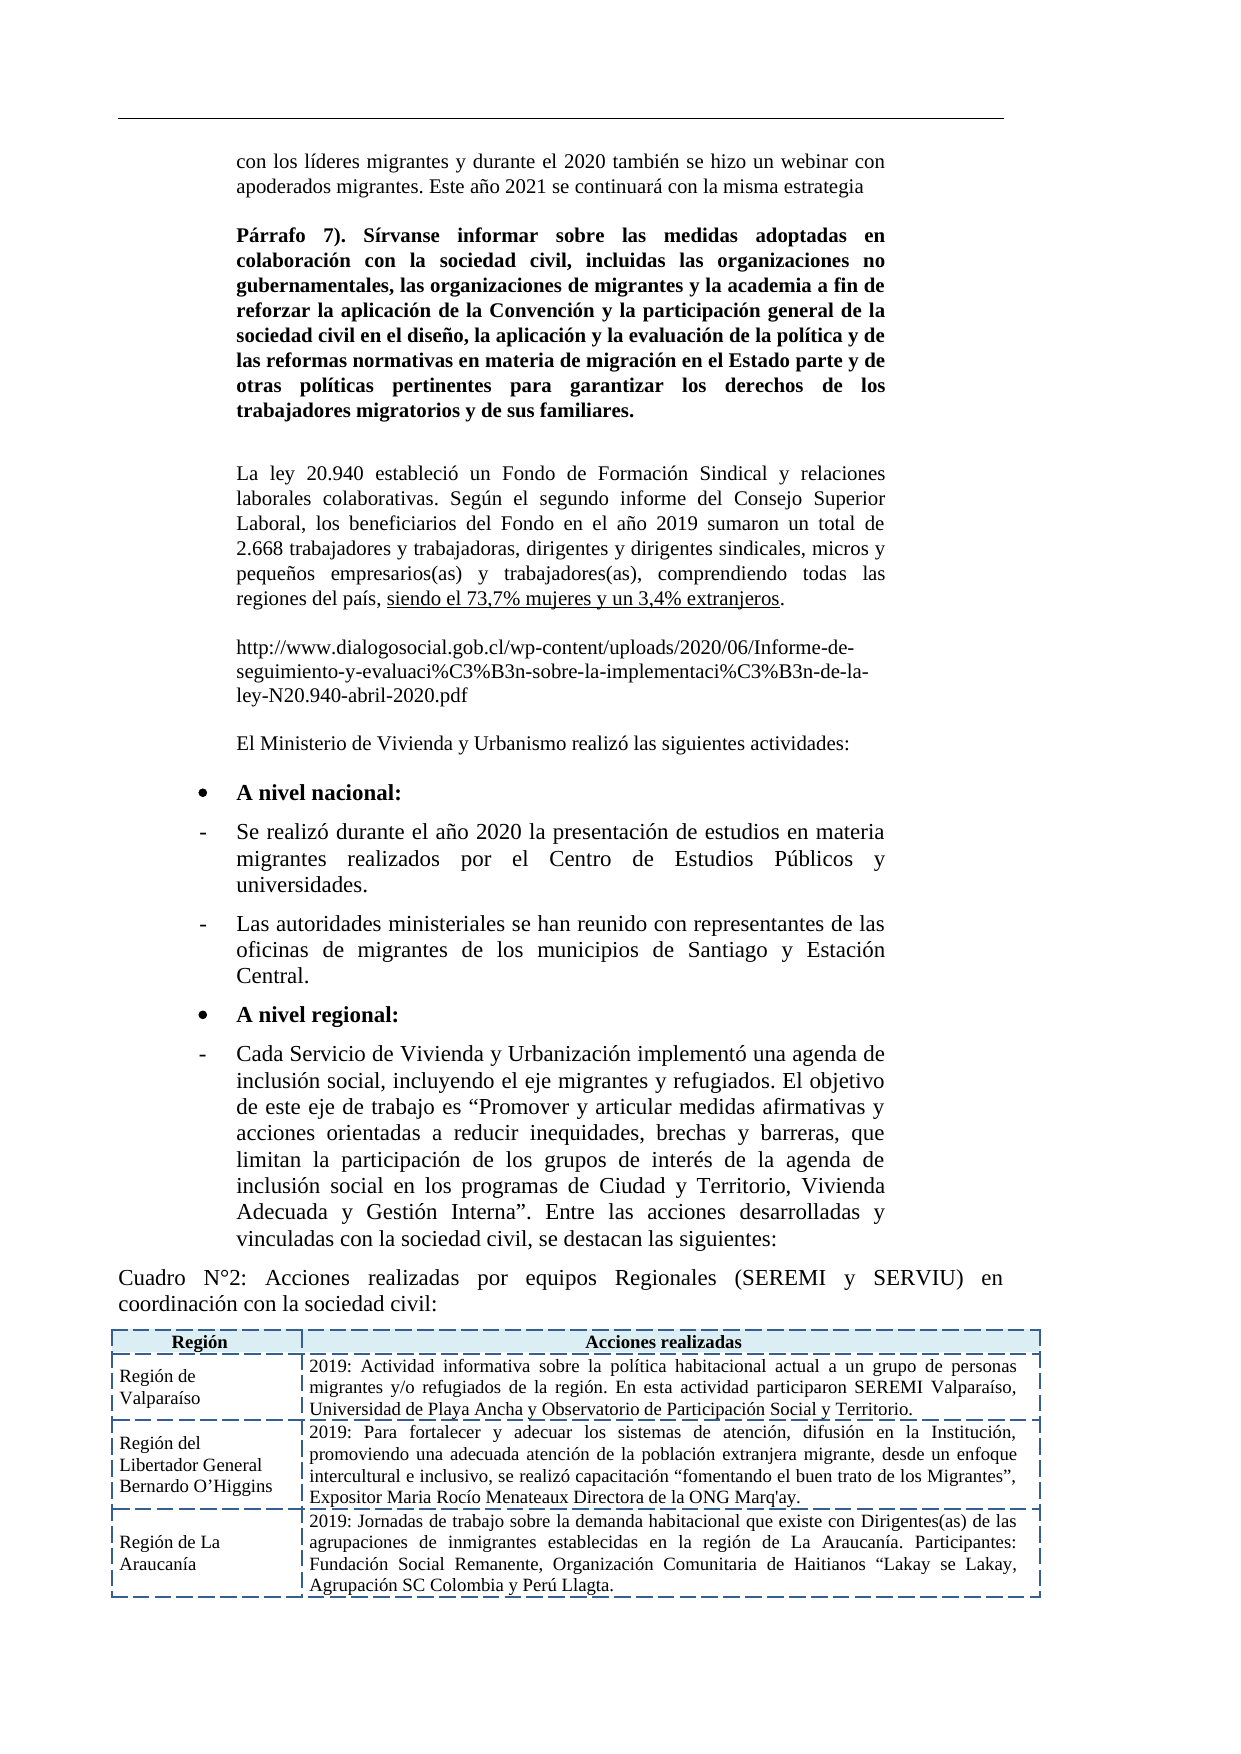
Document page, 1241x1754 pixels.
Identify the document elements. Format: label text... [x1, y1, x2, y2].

text http://www.dialogosocial.gob.cl/wp-content/uploads/2020/06/Informe-de-seguimiento-y-evaluaci%C3%B3n-sobre-la-implementaci%C3%B3n-de-la-ley-N20.940-abril-2020.pdf [236, 635, 886, 707]
table_cell 2019: Actividad informativa sobre la política habitacional actual a un grupo de personas migrantes y/o refugiados de la región. En esta actividad participaron SEREMI Valparaíso, Universidad de Playa Ancha y Observatorio de Participación Social y Territorio. [302, 1353, 1040, 1419]
text Párrafo 7). Sírvanse informar sobre las medidas adoptadas en colaboración con la sociedad civil, incluidas las organizaciones no gubernamentales, las organizaciones de migrantes y la academia a fin de reforzar la aplicación de la Convención y la participación general de la sociedad civil en el diseño, la aplicación y la evaluación de la política y de las reformas normativas en materia de migración en el Estado parte y de otras políticas pertinentes para garantizar los derechos de los trabajadores migratorios y de sus familiares. [236, 223, 886, 423]
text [236, 148, 886, 198]
table_cell Región de La Araucanía [112, 1508, 302, 1596]
table_cell 2019: Jornadas de trabajo sobre la demanda habitacional que existe con Dirigentes(as) de las agrupaciones de inmigrantes establecidas en la región de La Araucanía. Participantes: Fundación Social Remanente, Organización Comunitaria de Haitianos “Lakay se Lakay, Agrupación SC Colombia y Perú Llagta. [302, 1508, 1040, 1596]
list A nivel regional: [199, 1001, 886, 1028]
text El Ministerio de Vivienda y Urbanismo realizó las siguientes actividades: [236, 731, 886, 755]
table_cell Región del Libertador General Bernardo O’Higgins [112, 1419, 302, 1508]
table_header Acciones realizadas [302, 1329, 1040, 1352]
text Cuadro N°2: Acciones realizadas por equipos Regionales (SEREMI y SERVIU) en coordinación con la sociedad civil: [118, 1264, 1004, 1316]
text La ley 20.940 estableció un Fondo de Formación Sindical y relaciones laborales colaborativas. Según el segundo informe del Consejo Superior Laboral, los beneficiarios del Fondo en el año 2019 sumaron un total de 2.668 trabajadores y trabajadoras, dirigentes y dirigentes sindicales, micros y pequeños empresarios(as) y trabajadores(as), comprendiendo todas las regiones del país, siendo el 73,7% mujeres y un 3,4% extranjeros. [236, 460, 886, 610]
list A nivel nacional: [199, 779, 886, 806]
list Las autoridades ministeriales se han reunido con representantes de las oficinas de migrantes de los municipios de Santiago y Estación Central. [199, 910, 886, 989]
table_header Región [112, 1329, 302, 1352]
table_cell Región de Valparaíso [112, 1353, 302, 1419]
list Cada Servicio de Vivienda y Urbanización implementó una agenda de inclusión social, incluyendo el eje migrantes y refugiados. El objetivo de este eje de trabajo es “Promover y articular medidas afirmativas y acciones orientadas a reducir inequidades, brechas y barreras, que limitan la participación de los grupos de interés de la agenda de inclusión social en los programas de Ciudad y Territorio, Vivienda Adecuada y Gestión Interna”. Entre las acciones desarrolladas y vinculadas con la sociedad civil, se destacan las siguientes: [199, 1040, 886, 1251]
list Se realizó durante el año 2020 la presentación de estudios en materia migrantes realizados por el Centro de Estudios Públicos y universidades. [199, 818, 886, 897]
table_cell 2019: Para fortalecer y adecuar los sistemas de atención, difusión en la Institución, promoviendo una adecuada atención de la población extranjera migrante, desde un enfoque intercultural e inclusivo, se realizó capacitación “fomentando el buen trato de los Migrantes”, Expositor Maria Rocío Menateaux Directora de la ONG Marq'ay. [302, 1419, 1040, 1508]
